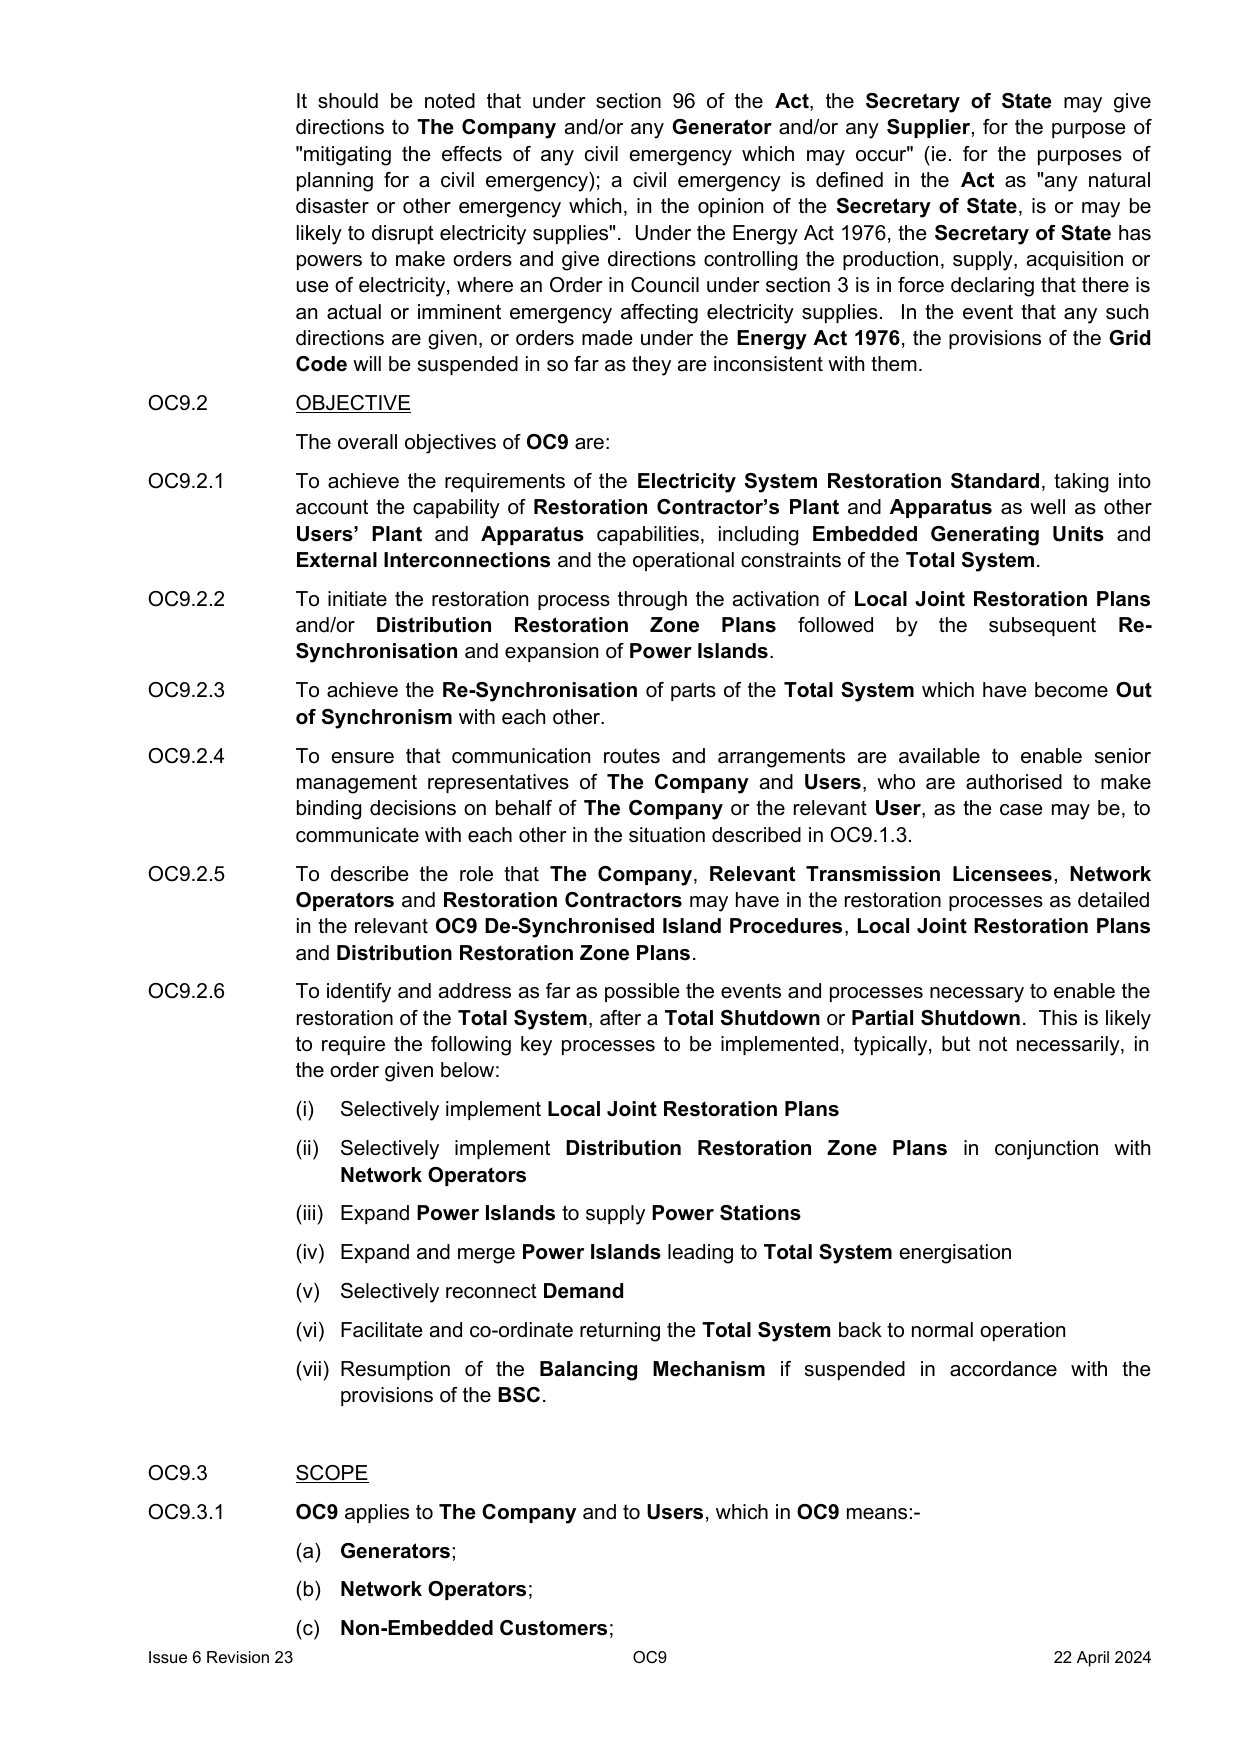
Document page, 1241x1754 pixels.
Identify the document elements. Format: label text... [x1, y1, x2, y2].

text (vii) Resumption of the Balancing Mechanism if suspended in accordance with the provisions of the BSC. [295, 1357, 1152, 1407]
text OC9.3.1 OC9 applies to The Company and to Users, which in OC9 means:- [148, 1499, 1152, 1523]
text OC9.2.3 To achieve the Re-Synchronisation of parts of the Total System which have become Out of Synchronism with each other. [148, 678, 1152, 728]
list Selectively implement Distribution Restoration Zone Plans in conjunction with Network Operators [295, 1136, 1152, 1186]
text (b) Network Operators; [295, 1577, 1152, 1601]
text (v) Selectively reconnect Demand [295, 1279, 1152, 1303]
text (vi) Facilitate and co-ordinate returning the Total System back to normal operation [295, 1318, 1152, 1342]
text It should be noted that under section 96 of the Act, the Secretary of State may give directions to The Company and/or any Generator and/or any Supplier, for the purpose of "mitigating the effects of any civil emergency which may occur" (ie. for the purposes of planning for a civil emergency); a civil emergency is defined in the Act as "any natural disaster or other emergency which, in the opinion of the Secretary of State, is or may be likely to disrupt electricity supplies". Under the Energy Act 1976, the Secretary of State has powers to make orders and give directions controlling the production, supply, acquisition or use of electricity, where an Order in Council under section 3 is in force declaring that there is an actual or imminent emergency affecting electricity supplies. In the event that any such directions are given, or orders made under the Energy Act 1976, the provisions of the Grid Code will be suspended in so far as they are inconsistent with them. [295, 89, 1152, 376]
text (iii) Expand Power Islands to supply Power Stations [295, 1201, 1152, 1225]
text OC9.2 OBJECTIVE [148, 391, 1152, 415]
text OC9.2.1 To achieve the requirements of the Electricity System Restoration Standard, taking into account the capability of Restoration Contractor’s Plant and Apparatus as well as other Users’ Plant and Apparatus capabilities, including Embedded Generating Units and External Interconnections and the operational constraints of the Total System. [148, 469, 1152, 572]
text (a) Generators; [295, 1538, 1152, 1562]
text (iv) Expand and merge Power Islands leading to Total System energisation [295, 1240, 1152, 1264]
text The overall objectives of OC9 are: [148, 430, 1152, 454]
text OC9.2.6 To identify and address as far as possible the events and processes necessary to enable the restoration of the Total System, after a Total Shutdown or Partial Shutdown. This is likely to require the following key processes to be implemented, typically, but not necessarily, in the order given below: [148, 979, 1152, 1082]
text OC9.3 SCOPE [148, 1461, 1152, 1485]
text (c) Non-Embedded Customers; [295, 1616, 1152, 1640]
text OC9.2.4 To ensure that communication routes and arrangements are available to enable senior management representatives of The Company and Users, who are authorised to make binding decisions on behalf of The Company or the relevant User, as the case may be, to communicate with each other in the situation described in OC9.1.3. [148, 743, 1152, 846]
text OC9.2.2 To initiate the restoration process through the activation of Local Joint Restoration Plans and/or Distribution Restoration Zone Plans followed by the subsequent Re-Synchronisation and expansion of Power Islands. [148, 587, 1152, 663]
text OC9.2.5 To describe the role that The Company, Relevant Transmission Licensees, Network Operators and Restoration Contractors may have in the restoration processes as detailed in the relevant OC9 De-Synchronised Island Procedures, Local Joint Restoration Plans and Distribution Restoration Zone Plans. [148, 861, 1152, 964]
list Selectively implement Local Joint Restoration Plans [295, 1097, 1152, 1121]
